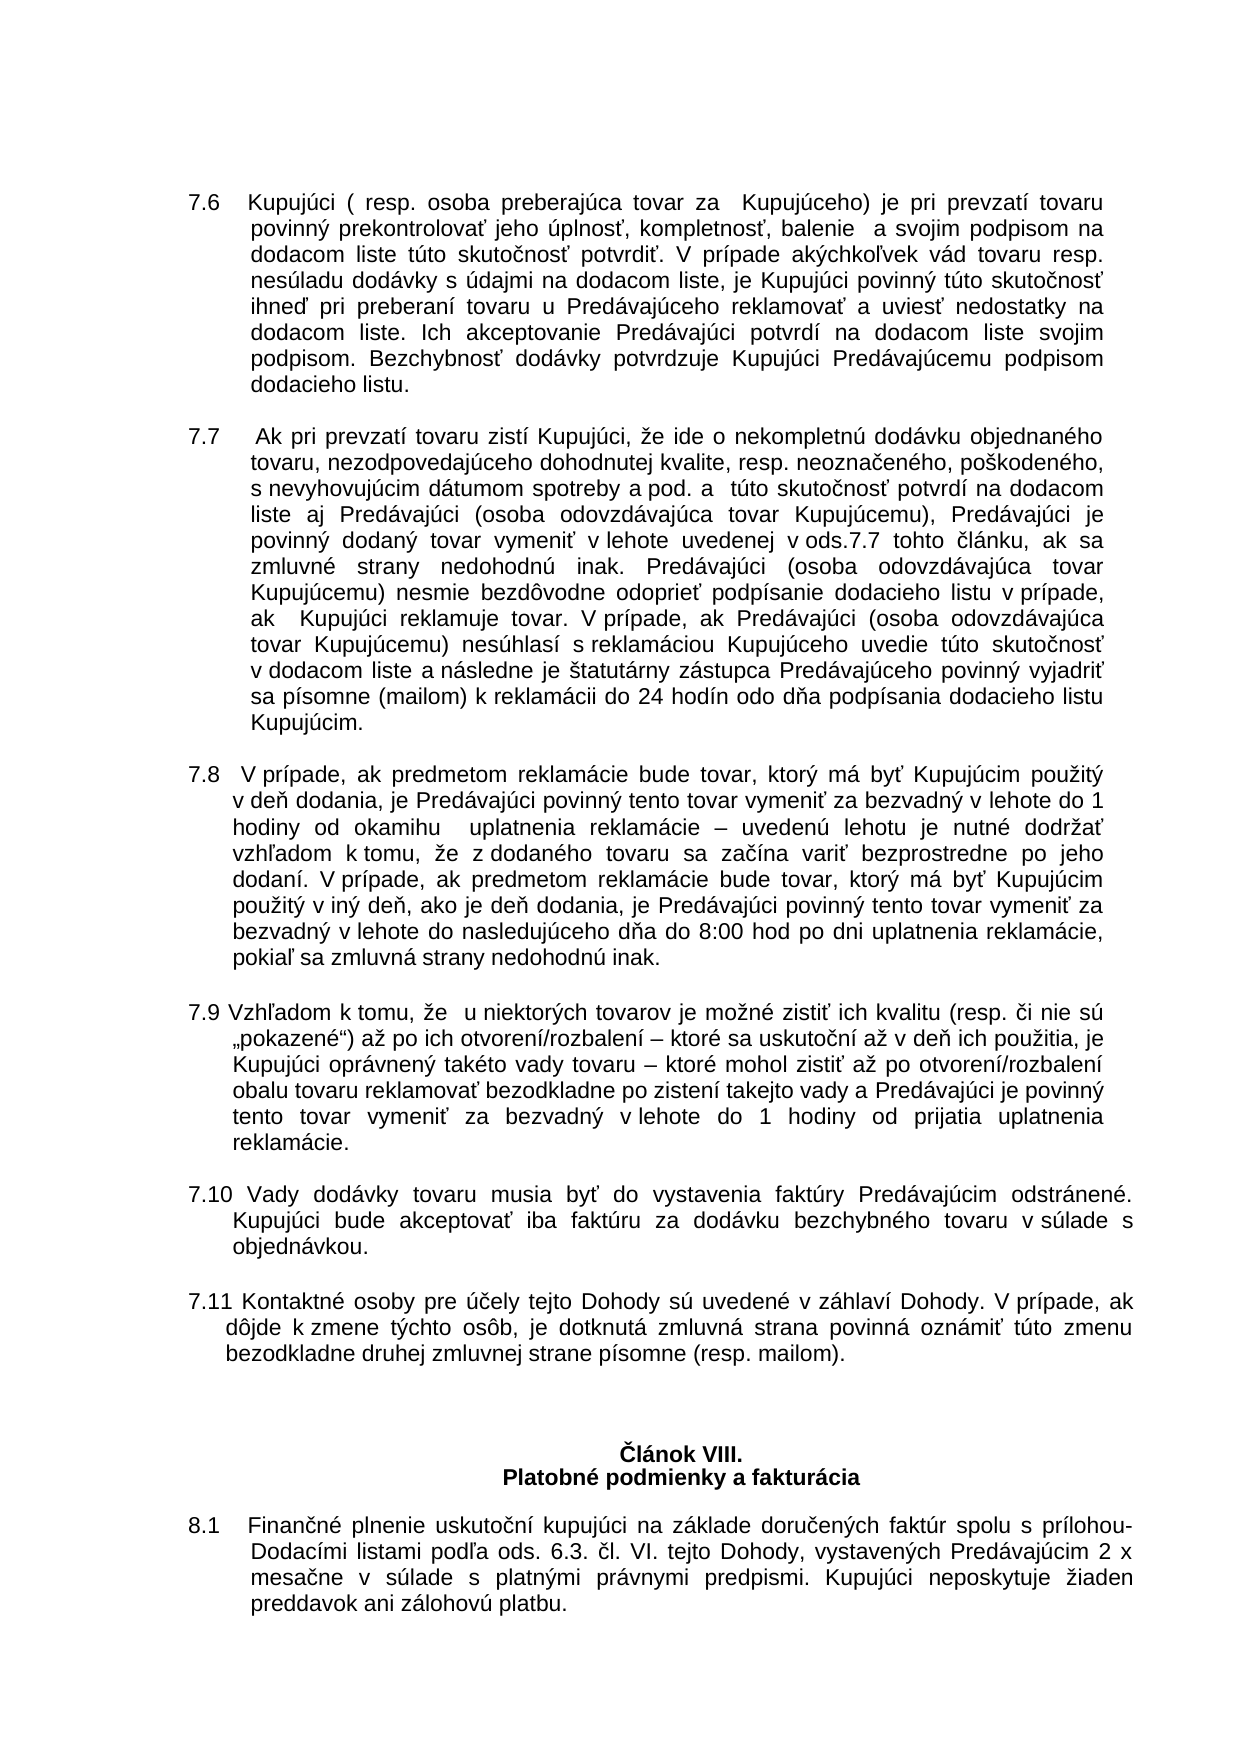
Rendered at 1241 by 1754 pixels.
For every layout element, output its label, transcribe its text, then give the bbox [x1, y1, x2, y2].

text 7.7 Ak pri prevzatí tovaru zistí Kupujúci, že ide o nekompletnú dodávku objednaného tovaru, nezodpovedajúceho dohodnutej kvalite, resp. neoznačeného, poškodeného, s nevyhovujúcim dátumom spotreby a pod. a túto skutočnosť potvrdí na dodacom liste aj Predávajúci (osoba odovzdávajúca tovar Kupujúcemu), Predávajúci je povinný dodaný tovar vymeniť v lehote uvedenej v ods.7.7 tohto článku, ak sa zmluvné strany nedohodnú inak. Predávajúci (osoba odovzdávajúca tovar Kupujúcemu) nesmie bezdôvodne odoprieť podpísanie dodacieho listu v prípade, ak Kupujúci reklamuje tovar. V prípade, ak Predávajúci (osoba odovzdávajúca tovar Kupujúcemu) nesúhlasí s reklamáciou Kupujúceho uvedie túto skutočnosť v dodacom liste a následne je štatutárny zástupca Predávajúceho povinný vyjadriť sa písomne (mailom) k reklamácii do 24 hodín odo dňa podpísania dodacieho listu Kupujúcim. [188, 423, 1104, 736]
text 7.8 V prípade, ak predmetom reklamácie bude tovar, ktorý má byť Kupujúcim použitý v deň dodania, je Predávajúci povinný tento tovar vymeniť za bezvadný v lehote do 1 hodiny od okamihu uplatnenia reklamácie – uvedenú lehotu je nutné dodržať vzhľadom k tomu, že z dodaného tovaru sa začína variť bezprostredne po jeho dodaní. V prípade, ak predmetom reklamácie bude tovar, ktorý má byť Kupujúcim použitý v iný deň, ako je deň dodania, je Predávajúci povinný tento tovar vymeniť za bezvadný v lehote do nasledujúceho dňa do 8:00 hod po dni uplatnenia reklamácie, pokiaľ sa zmluvná strany nedohodnú inak. [188, 762, 1104, 970]
list Finančné plnenie uskutoční kupujúci na základe doručených faktúr spolu s prílohou- Dodacími listami podľa ods. 6.3. čl. VI. tejto Dohody, vystavených Predávajúcim 2 x mesačne v súlade s platnými právnymi predpismi. Kupujúci neposkytuje žiaden preddavok ani zálohovú platbu. [188, 1513, 1133, 1617]
text 7.10 Vady dodávky tovaru musia byť do vystavenia faktúry Predávajúcim odstránené. Kupujúci bude akceptovať iba faktúru za dodávku bezchybného tovaru v súlade s objednávkou. [188, 1181, 1133, 1259]
text Platobné podmienky a fakturácia [229, 1467, 1132, 1490]
text 7.11 Kontaktné osoby pre účely tejto Dohody sú uvedené v záhlaví Dohody. V prípade, ak dôjde k zmene týchto osôb, je dotknutá zmluvná strana povinná oznámiť túto zmenu bezodkladne druhej zmluvnej strane písomne (resp. mailom). [188, 1288, 1133, 1366]
text 7.6 Kupujúci ( resp. osoba preberajúca tovar za Kupujúceho) je pri prevzatí tovaru povinný prekontrolovať jeho úplnosť, kompletnosť, balenie a svojim podpisom na dodacom liste túto skutočnosť potvrdiť. V prípade akýchkoľvek vád tovaru resp. nesúladu dodávky s údajmi na dodacom liste, je Kupujúci povinný túto skutočnosť ihneď pri preberaní tovaru u Predávajúceho reklamovať a uviesť nedostatky na dodacom liste. Ich akceptovanie Predávajúci potvrdí na dodacom liste svojim podpisom. Bezchybnosť dodávky potvrdzuje Kupujúci Predávajúcemu podpisom dodacieho listu. [188, 189, 1104, 397]
text 7.9 Vzhľadom k tomu, že u niektorých tovarov je možné zistiť ich kvalitu (resp. či nie sú „pokazené“) až po ich otvorení/rozbalení – ktoré sa uskutoční až v deň ich použitia, je Kupujúci oprávnený takéto vady tovaru – ktoré mohol zistiť až po otvorení/rozbalení obalu tovaru reklamovať bezodkladne po zistení takejto vady a Predávajúci je povinný tento tovar vymeniť za bezvadný v lehote do 1 hodiny od prijatia uplatnenia reklamácie. [188, 999, 1104, 1155]
text Článok VIII. [229, 1444, 1132, 1467]
